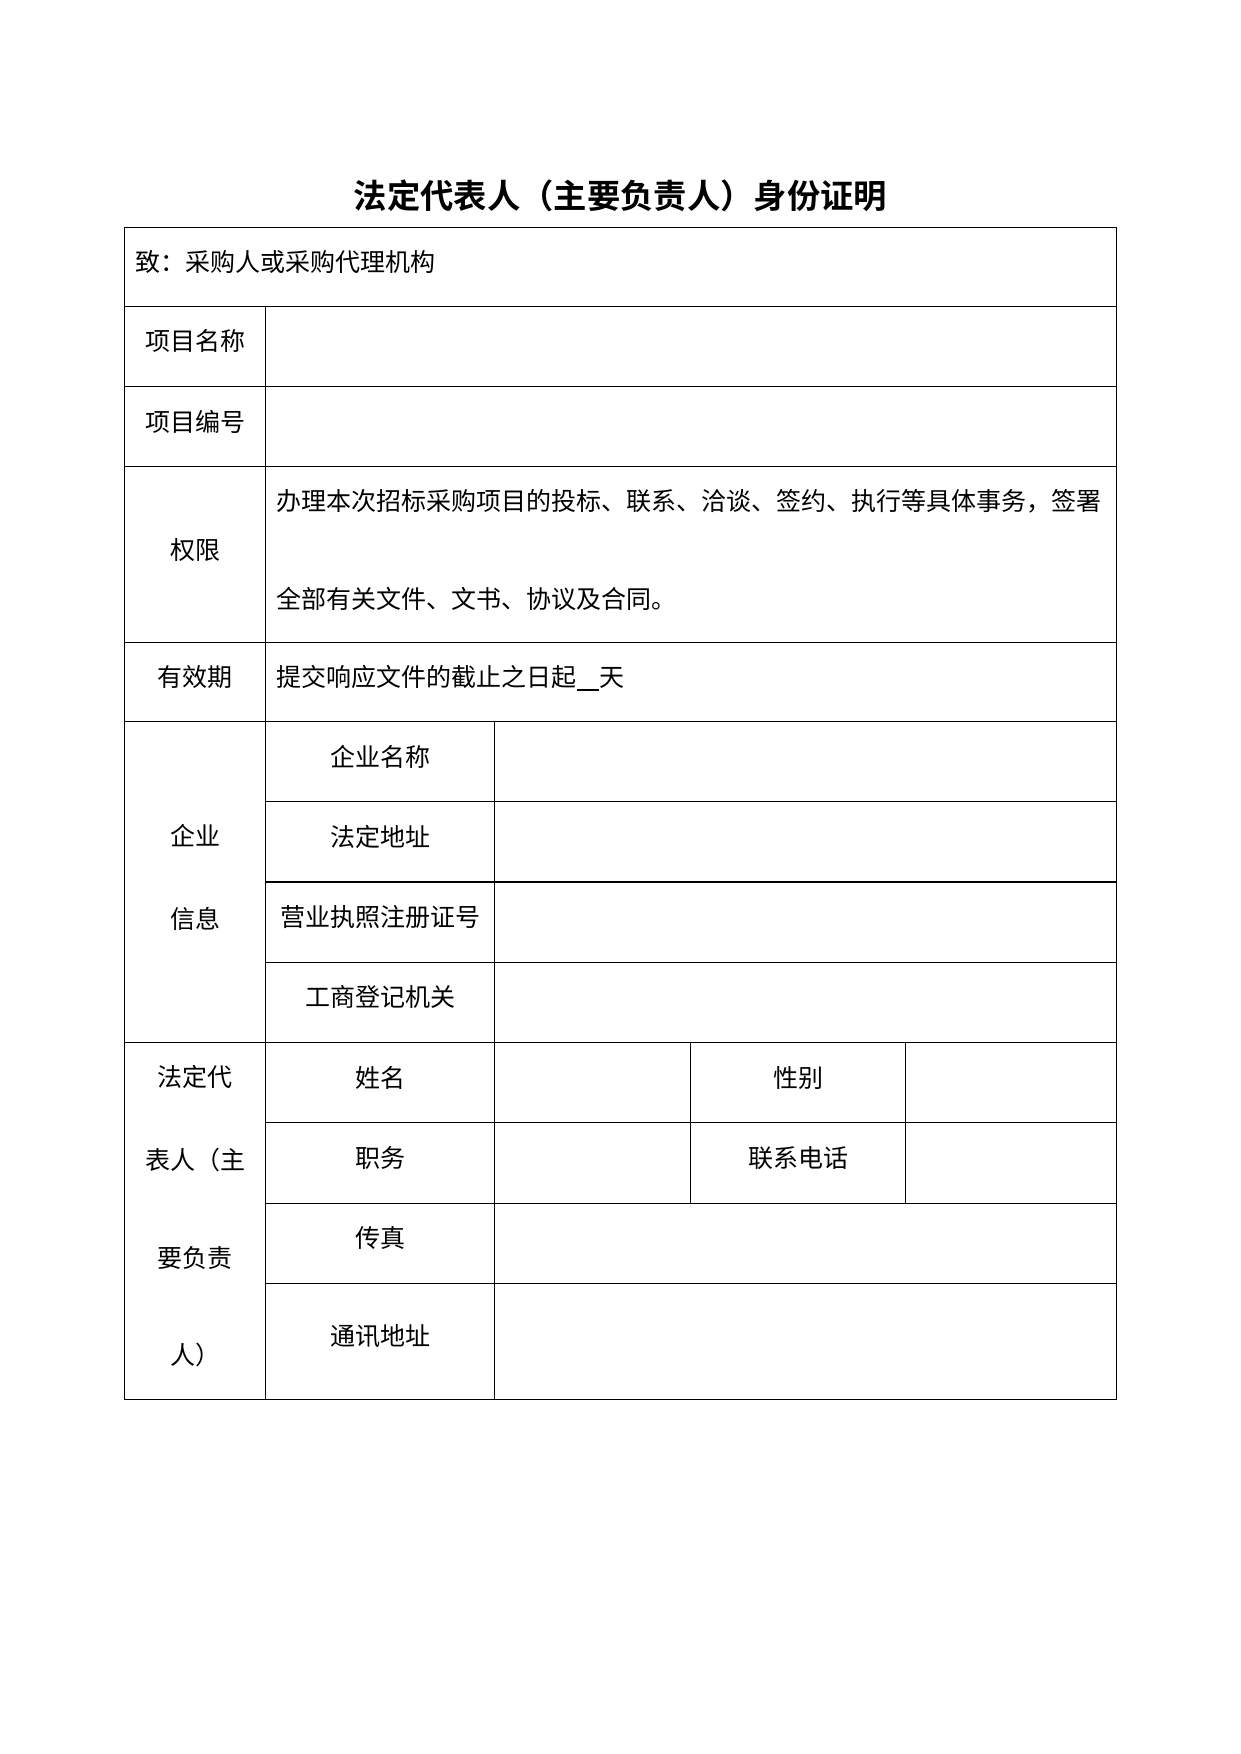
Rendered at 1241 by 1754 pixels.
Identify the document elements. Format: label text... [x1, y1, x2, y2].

table_cell 营业执照注册证号 [266, 883, 494, 962]
table_cell [495, 1284, 1116, 1399]
table_cell [495, 722, 1116, 801]
table_header 致：采购人或采购代理机构 [125, 228, 1116, 306]
table_cell [495, 883, 1116, 962]
table_cell 传真 [266, 1204, 494, 1283]
table_cell [495, 802, 1116, 881]
table_cell 提交响应文件的截止之日起 天 [266, 643, 1116, 721]
table_cell [266, 307, 1116, 386]
table_cell 权限 [125, 467, 265, 642]
table_cell 办理本次招标采购项目的投标、联系、洽谈、签约、执行等具体事务，签署全部有关文件、文书、协议及合同。 [266, 467, 1116, 642]
table_cell 工商登记机关 [266, 963, 494, 1042]
table_cell 项目名称 [125, 307, 265, 386]
table_cell [495, 1204, 1116, 1283]
table_cell [906, 1043, 1116, 1122]
table_cell 法定代 表人（主要负责人） [125, 1043, 265, 1399]
table_cell 项目编号 [125, 387, 265, 466]
table_cell [495, 1043, 690, 1122]
table_cell [495, 963, 1116, 1042]
table_cell 姓名 [266, 1043, 494, 1122]
table_cell 法定地址 [266, 802, 494, 881]
table_cell [266, 387, 1116, 466]
table_cell 企业名称 [266, 722, 494, 801]
table_cell [906, 1123, 1116, 1203]
table_cell 有效期 [125, 643, 265, 721]
table_cell 职务 [266, 1123, 494, 1203]
table_cell 通讯地址 [266, 1284, 494, 1399]
table_cell 企业 信息 [125, 722, 265, 1042]
list 法定代表人（主要负责人）身份证明 [112, 162, 1128, 227]
table_cell 性别 [691, 1043, 905, 1122]
table_cell [495, 1123, 690, 1203]
table_cell 联系电话 [691, 1123, 905, 1203]
